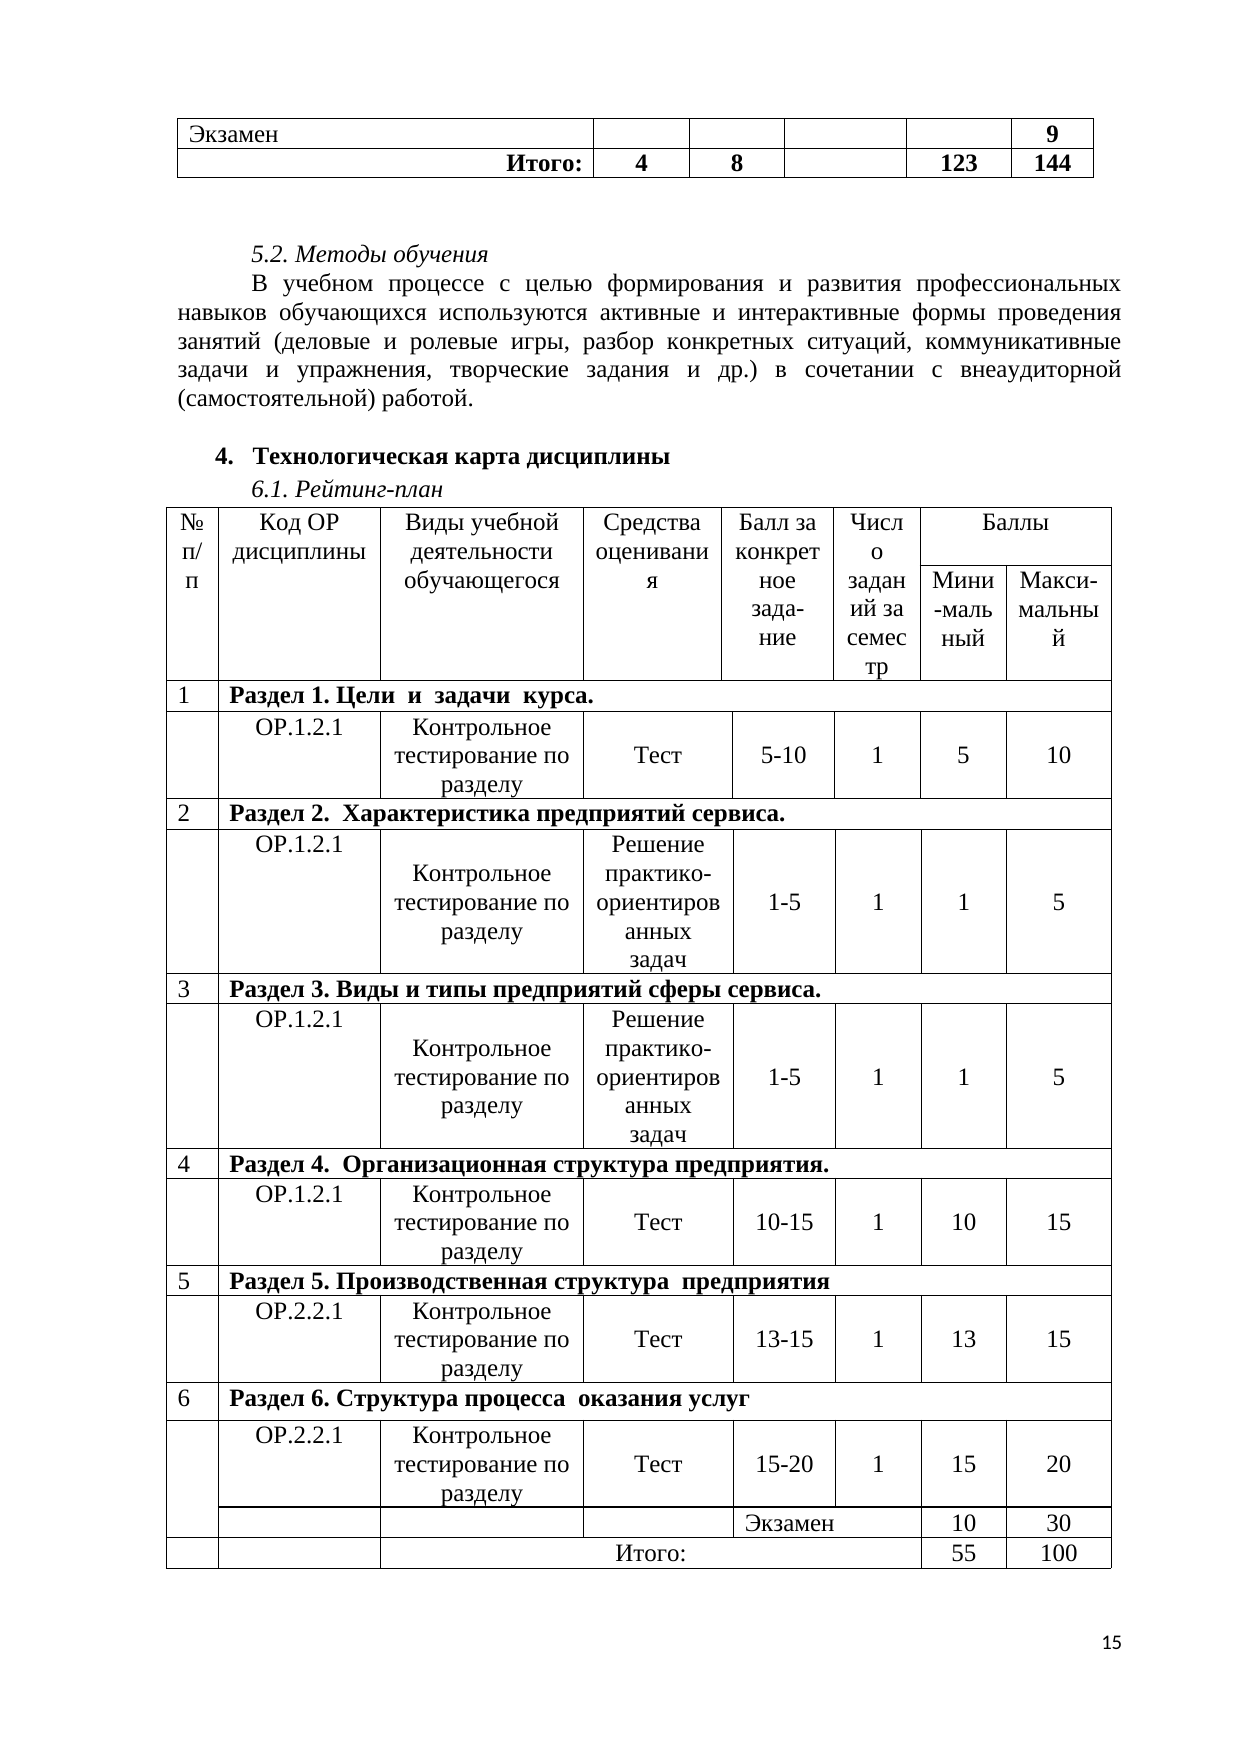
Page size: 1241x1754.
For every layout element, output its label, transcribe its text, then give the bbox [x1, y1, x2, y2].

table_cell Экзамен [734, 1508, 921, 1537]
table_cell 1 [836, 1296, 921, 1382]
table_cell ОР.1.2.1 [219, 1004, 380, 1148]
table_header Число заданий за семестр [834, 508, 920, 680]
table_cell ОР.1.2.1 [219, 1179, 380, 1265]
text В учебном процессе с целью формирования и развития профессиональных навыков обучающихся используются активные и интерактивные формы проведения занятий (деловые и ролевые игры, разбор конкретных ситуаций, коммуникативные задачи и упражнения, творческие задания и др.) в сочетании с внеаудиторной (самостоятельной) работой. [177, 268, 1122, 412]
table_cell 15-20 [734, 1421, 835, 1506]
table_cell 3 [167, 974, 218, 1003]
table_cell 30 [1007, 1508, 1111, 1537]
table_cell ОР.2.2.1 [219, 1296, 380, 1382]
table_cell [381, 1508, 583, 1537]
table_cell 1 [922, 830, 1006, 973]
table_cell 6 [167, 1383, 218, 1419]
table_cell [167, 1538, 218, 1568]
table_cell 1 [836, 1004, 921, 1148]
table_cell Раздел 1. Цели и задачи курса. [219, 681, 1111, 711]
text 5.2. Методы обучения [177, 239, 1122, 268]
table_cell 1 [836, 1421, 921, 1506]
table_cell [167, 1179, 218, 1265]
table_cell 1 [167, 681, 218, 711]
table_cell [219, 1508, 380, 1537]
table_cell [219, 1538, 380, 1568]
table_cell Тест [584, 1179, 733, 1265]
table_cell Мини-маль ный [921, 566, 1006, 680]
table_cell 15 [922, 1421, 1006, 1506]
table_header Код ОР дисциплины [219, 508, 380, 680]
table_cell 2 [167, 799, 218, 829]
table_cell [594, 119, 689, 148]
table_cell Решение практико-ориентированных задач [584, 1004, 733, 1148]
table_cell Раздел 4. Организационная структура предприятия. [219, 1149, 1111, 1178]
table_cell 1 [836, 1179, 921, 1265]
table_cell 10 [922, 1179, 1006, 1265]
table_cell [167, 712, 218, 798]
table_cell ОР.1.2.1 [219, 830, 380, 973]
table_cell Контрольное тестирование по разделу [381, 1421, 583, 1506]
table_header Средства оценивания [584, 508, 721, 680]
table_cell [690, 119, 784, 148]
table_header Виды учебной деятельности обучающегося [381, 508, 583, 680]
table_cell [785, 119, 906, 148]
table_cell 15 [1007, 1179, 1111, 1265]
table_cell Раздел 5. Производственная структура предприятия [219, 1266, 1111, 1295]
table_cell 1-5 [734, 830, 835, 973]
table_cell 4 [167, 1149, 218, 1178]
table_cell Экзамен [178, 119, 593, 148]
table_cell Решение практико-ориентированных задач [584, 830, 733, 973]
table_cell 144 [1012, 149, 1093, 177]
table_cell 10-15 [734, 1179, 835, 1265]
table_cell Контрольное тестирование по разделу [381, 1296, 583, 1382]
table_cell 5 [921, 712, 1006, 798]
table_cell Контрольное тестирование по разделу [381, 712, 583, 798]
table_cell Тест [584, 1421, 733, 1506]
table_cell 20 [1007, 1421, 1111, 1506]
table_cell 15 [1007, 1296, 1111, 1382]
table_cell 4 [594, 149, 689, 177]
table_cell [167, 1004, 218, 1148]
table_cell 8 [690, 149, 784, 177]
table_cell Макси-мальный [1007, 566, 1111, 680]
table_cell Раздел 3. Виды и типы предприятий сферы сервиса. [219, 974, 1111, 1003]
table_cell [584, 1508, 733, 1537]
table_cell 10 [1007, 712, 1111, 798]
table_header Балл за конкретное зада-ние [722, 508, 833, 680]
table_cell 13 [922, 1296, 1006, 1382]
table_cell Контрольное тестирование по разделу [381, 830, 583, 973]
table_cell 1 [835, 712, 920, 798]
table_cell [785, 149, 906, 177]
table_cell [907, 119, 1011, 148]
table_cell Тест [584, 1296, 733, 1382]
table_cell Итого: [178, 149, 593, 177]
text 6.1. Рейтинг-план [177, 474, 1122, 502]
table_cell 55 [922, 1538, 1006, 1568]
table_cell Раздел 6. Структура процесса оказания услуг [219, 1383, 1111, 1419]
table_cell 10 [922, 1508, 1006, 1537]
table_cell 5 [167, 1266, 218, 1295]
table_cell Итого: [381, 1538, 921, 1568]
list Технологическая карта дисциплины [215, 441, 1122, 469]
table_header № п/п [167, 508, 218, 680]
table_cell 123 [907, 149, 1011, 177]
table_cell 13-15 [734, 1296, 835, 1382]
table_cell ОР.1.2.1 [219, 712, 380, 798]
table_cell 5 [1007, 830, 1111, 973]
table_cell 1-5 [734, 1004, 835, 1148]
table_cell 5 [1007, 1004, 1111, 1148]
table_cell Раздел 2. Характеристика предприятий сервиса. [219, 799, 1111, 829]
table_cell Контрольное тестирование по разделу [381, 1004, 583, 1148]
table_cell [167, 830, 218, 973]
table_cell ОР.2.2.1 [219, 1421, 380, 1506]
table_cell 100 [1007, 1538, 1111, 1568]
table_cell 1 [922, 1004, 1006, 1148]
table_cell Контрольное тестирование по разделу [381, 1179, 583, 1265]
table_cell 9 [1012, 119, 1093, 148]
table_cell 1 [836, 830, 921, 973]
table_cell 5-10 [733, 712, 834, 798]
table_cell [167, 1421, 218, 1537]
table_header Баллы [921, 508, 1111, 565]
table_cell [167, 1296, 218, 1382]
table_cell Тест [584, 712, 732, 798]
